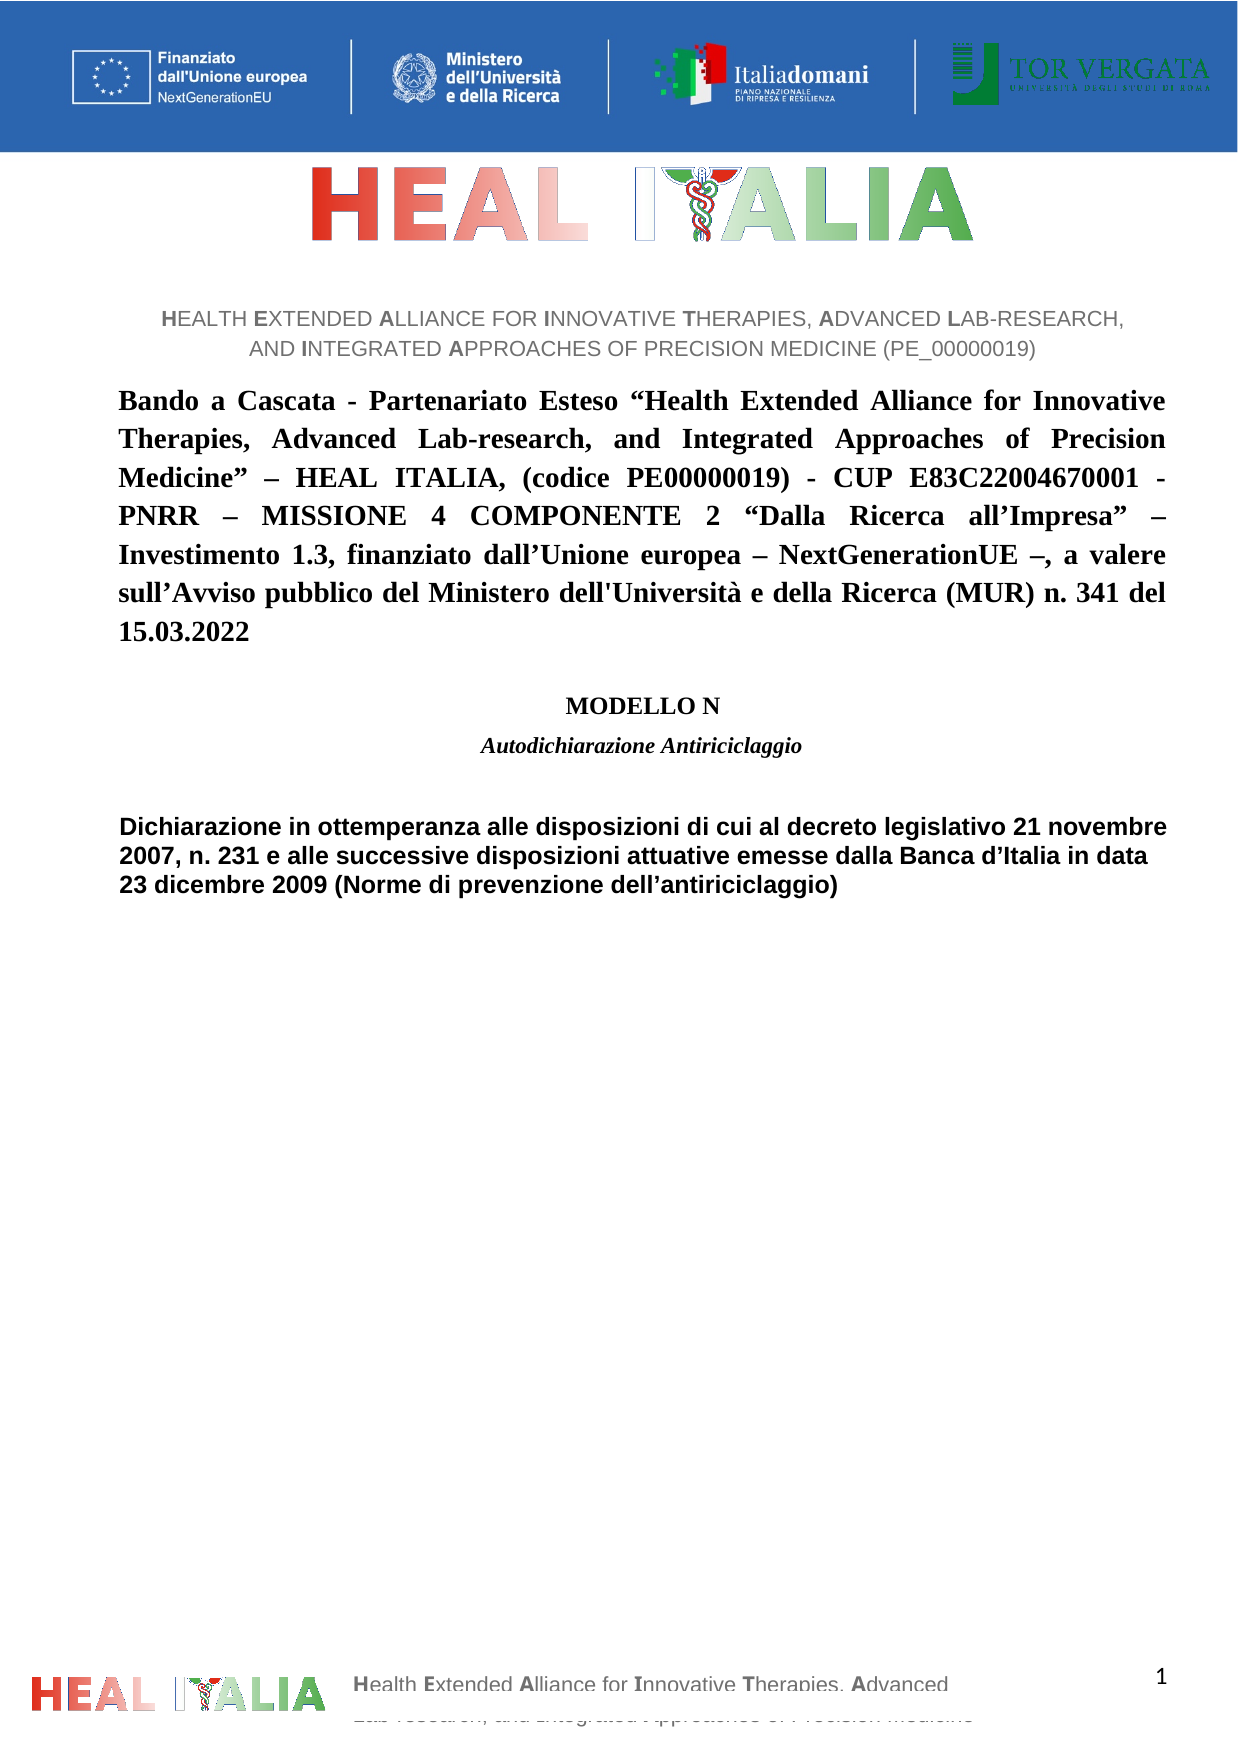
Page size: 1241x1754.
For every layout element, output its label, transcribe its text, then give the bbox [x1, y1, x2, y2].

text MODELLO N [118, 691, 1167, 720]
text Health Extended Alliance for Innovative Therapies, Advanced Lab-research, and Integrated Approaches of Precision Medicine (PE_00000019) [118, 271, 1167, 361]
text Bando a Cascata - Partenariato Esteso “Health Extended Alliance for Innovative Therapies, Advanced Lab-research, and Integrated Approaches of Precision Medicine” – HEAL ITALIA, (codice PE00000019) - CUP E83C22004670001 - PNRR – MISSIONE 4 COMPONENTE 2 “Dalla Ricerca all’Impresa” – Investimento 1.3, finanziato dall’Unione europea – NextGenerationUE –, a valere sull’Avviso pubblico del Ministero dell'Università e della Ricerca (MUR) n. 341 del 15.03.2022 [118, 383, 1167, 647]
picture [31, 1676, 326, 1711]
text Autodichiarazione Antiriciclaggio [118, 732, 1167, 759]
picture [0, 1, 1238, 242]
text Dichiarazione in ottemperanza alle disposizioni di cui al decreto legislativo 21 novembre 2007, n. 231 e alle successive disposizioni attuative emesse dalla Banca d’Italia in data 23 dicembre 2009 (Norme di prevenzione dell’antiriciclaggio) [119, 812, 1172, 899]
